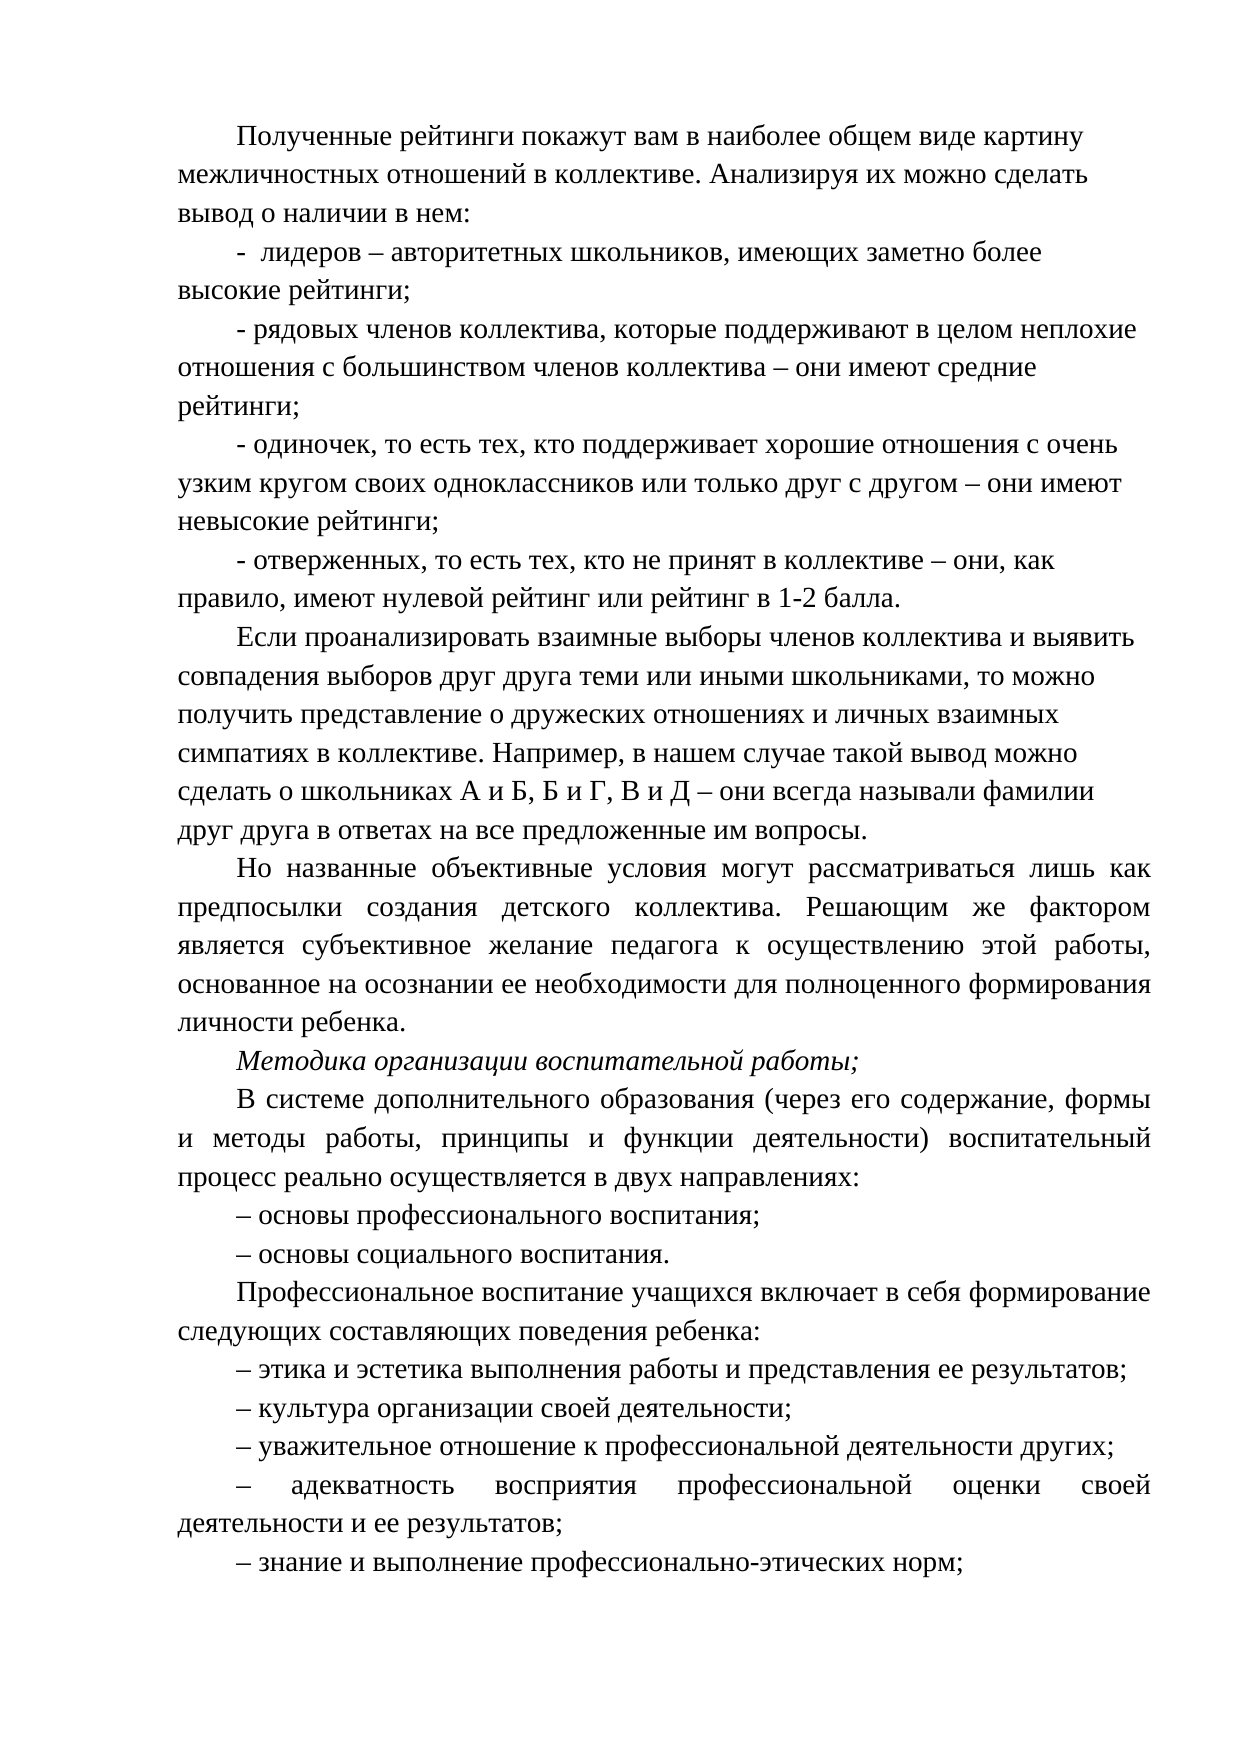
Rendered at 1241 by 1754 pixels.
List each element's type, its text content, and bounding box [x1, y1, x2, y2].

text - лидеров – авторитетных школьников, имеющих заметно более высокие рейтинги; [177, 234, 1152, 306]
text - одиночек, то есть тех, кто поддерживает хорошие отношения с очень узким кругом своих одноклассников или только друг с другом – они имеют невысокие рейтинги; [177, 426, 1152, 537]
text - отверженных, то есть тех, кто не принят в коллективе – они, как правило, имеют нулевой рейтинг или рейтинг в 1-2 балла. [177, 542, 1152, 614]
text Профессиональное воспитание учащихся включает в себя формирование следующих составляющих поведения ребенка: [177, 1274, 1152, 1346]
text – адекватность восприятия профессиональной оценки своей деятельности и ее результатов; [177, 1467, 1152, 1539]
text – знание и выполнение профессионально-этических норм; [177, 1544, 1152, 1578]
text Методика организации воспитательной работы; [177, 1043, 1152, 1077]
text В системе дополнительного образования (через его содержание, формы и методы работы, принципы и функции деятельности) воспитательный процесс реально осуществляется в двух направлениях: [177, 1082, 1152, 1192]
text – этика и эстетика выполнения работы и представления ее результатов; [177, 1351, 1152, 1385]
text – основы социального воспитания. [177, 1236, 1152, 1269]
text - рядовых членов коллектива, которые поддерживают в целом неплохие отношения с большинством членов коллектива – они имеют средние рейтинги; [177, 311, 1152, 421]
text – уважительное отношение к профессиональной деятельности других; [177, 1428, 1152, 1462]
text Полученные рейтинги покажут вам в наиболее общем виде картину межличностных отношений в коллективе. Анализируя их можно сделать вывод о наличии в нем: [177, 118, 1152, 229]
text – основы профессионального воспитания; [177, 1197, 1152, 1231]
text – культура организации своей деятельности; [177, 1390, 1152, 1423]
text Но названные объективные условия могут рассматриваться лишь как предпосылки создания детского коллектива. Решающим же фактором является субъективное желание педагога к осуществлению этой работы, основанное на осознании ее необходимости для полноценного формирования личности ребенка. [177, 850, 1152, 1038]
text Если проанализировать взаимные выборы членов коллектива и выявить совпадения выборов друг друга теми или иными школьниками, то можно получить представление о дружеских отношениях и личных взаимных симпатиях в коллективе. Например, в нашем случае такой вывод можно сделать о школьниках А и Б, Б и Г, В и Д – они всегда называли фамилии друг друга в ответах на все предложенные им вопросы. [177, 619, 1152, 845]
